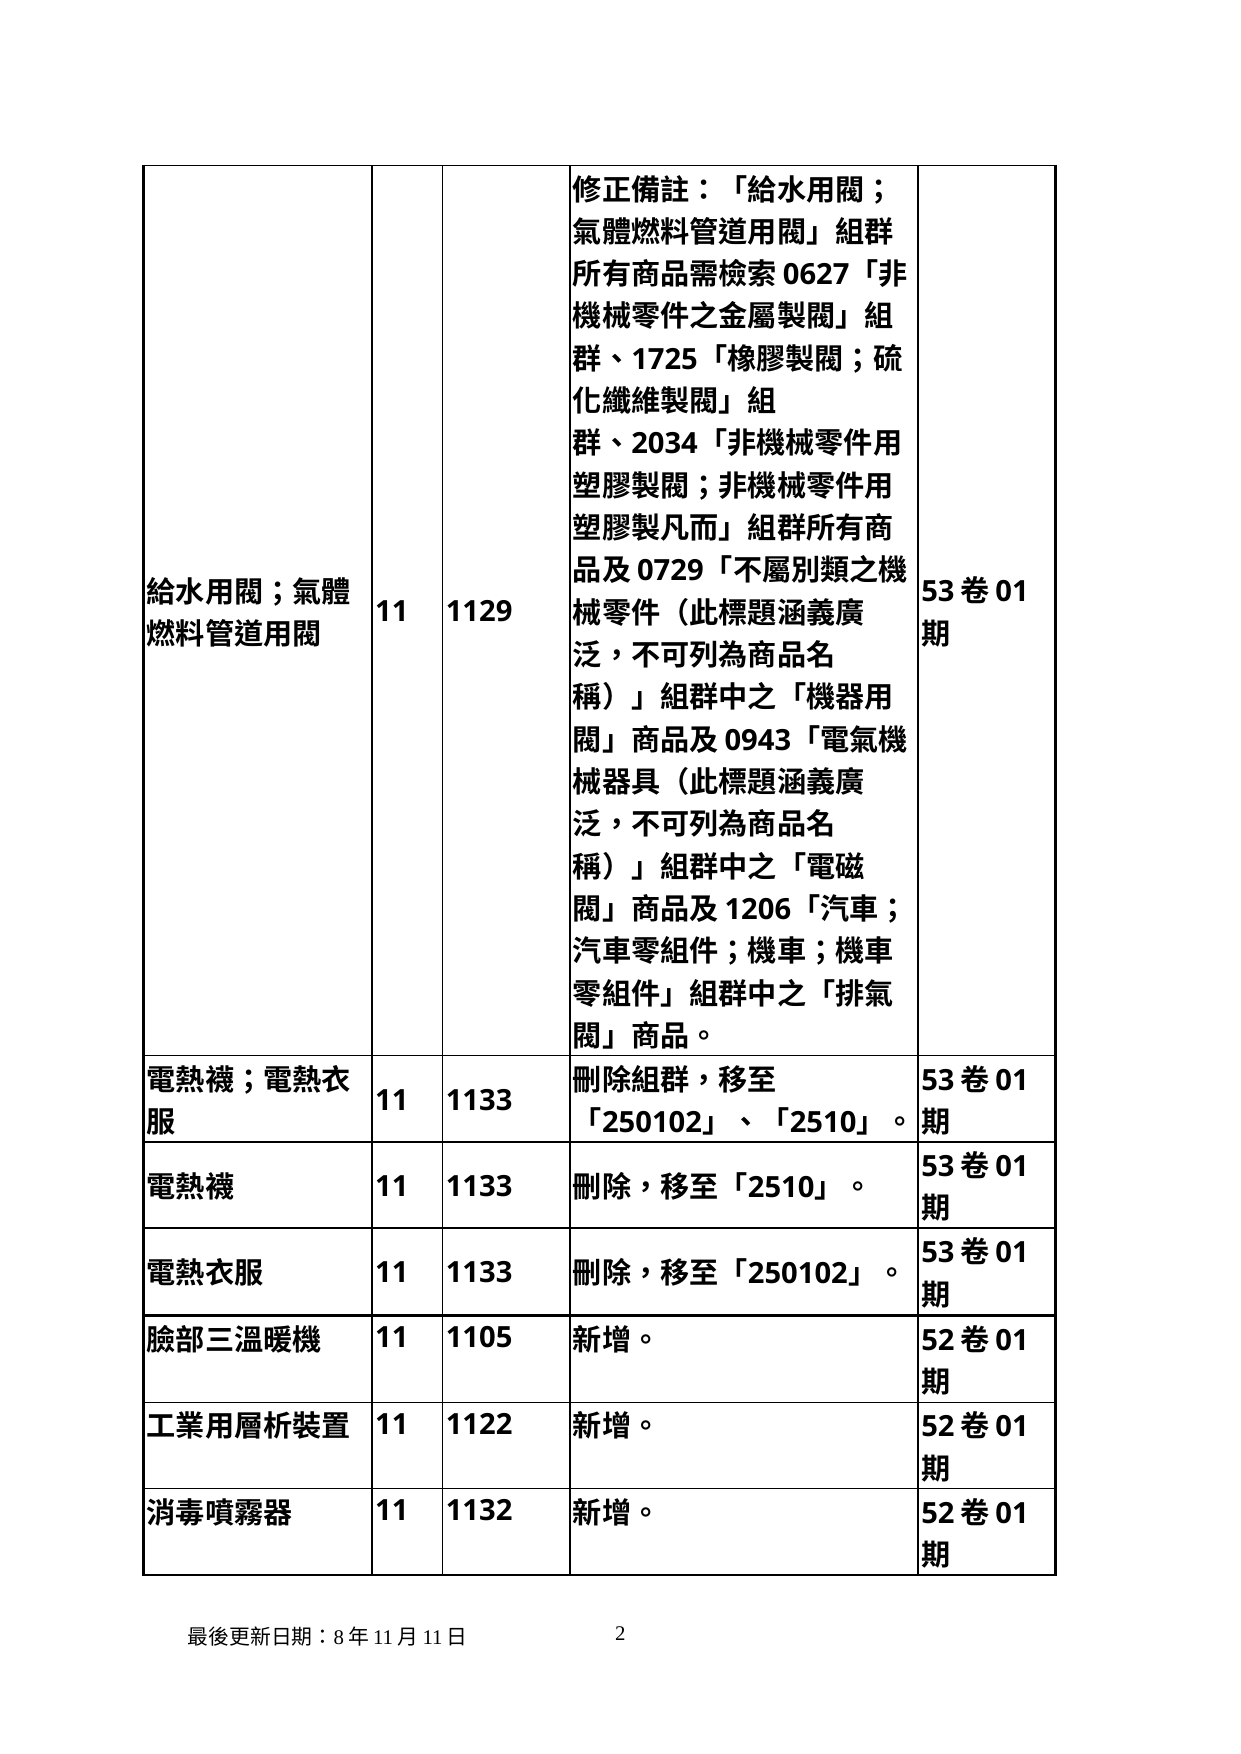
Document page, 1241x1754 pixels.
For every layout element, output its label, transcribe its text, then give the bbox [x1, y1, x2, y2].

table_cell 消毒噴霧器 [145, 1489, 371, 1574]
table_cell 11 [373, 1489, 442, 1574]
table_cell 刪除，移至「250102」。 [571, 1229, 917, 1313]
table_cell 52卷01期 [919, 1317, 1054, 1401]
table_cell 11 [373, 1403, 442, 1488]
table_cell 1105 [443, 1317, 569, 1401]
table_cell 1132 [443, 1489, 569, 1574]
table_cell 11 [373, 1056, 442, 1141]
table_cell 53卷01期 [919, 166, 1054, 1055]
table_cell 53卷01期 [919, 1056, 1054, 1141]
table_cell 修正備註：「給水用閥；氣體燃料管道用閥」組群所有商品需檢索0627「非機械零件之金屬製閥」組群、1725「橡膠製閥；硫化纖維製閥」組群、2034「非機械零件用塑膠製閥；非機械零件用塑膠製凡而」組群所有商品及0729「不屬別類之機械零件（此標題涵義廣泛，不可列為商品名稱）」組群中之「機器用閥」商品及0943「電氣機械器具（此標題涵義廣泛，不可列為商品名稱）」組群中之「電磁閥」商品及1206「汽車；汽車零組件；機車；機車零組件」組群中之「排氣閥」商品。 [571, 166, 917, 1055]
table_cell 53卷01期 [919, 1229, 1054, 1313]
table_cell 新增。 [571, 1317, 917, 1401]
table_cell 11 [373, 1143, 442, 1227]
table_cell 1122 [443, 1403, 569, 1488]
table_cell 電熱衣服 [145, 1229, 371, 1313]
table_cell 52卷01期 [919, 1403, 1054, 1488]
table_cell 11 [373, 1229, 442, 1313]
table_cell 給水用閥；氣體燃料管道用閥 [145, 166, 371, 1055]
table_cell 刪除，移至「2510」。 [571, 1143, 917, 1227]
table_cell 臉部三溫暖機 [145, 1317, 371, 1401]
table_cell 11 [373, 1317, 442, 1401]
table_cell 新增。 [571, 1403, 917, 1488]
table_cell 11 [373, 166, 442, 1055]
table_cell 電熱襪；電熱衣服 [145, 1056, 371, 1141]
table_cell 1129 [443, 166, 569, 1055]
table_cell 1133 [443, 1143, 569, 1227]
table_cell 電熱襪 [145, 1143, 371, 1227]
table_cell 工業用層析裝置 [145, 1403, 371, 1488]
table_cell 1133 [443, 1229, 569, 1313]
table_cell 53卷01期 [919, 1143, 1054, 1227]
table_cell 1133 [443, 1056, 569, 1141]
table_cell 52卷01期 [919, 1489, 1054, 1574]
table_cell 新增。 [571, 1489, 917, 1574]
table_cell 刪除組群，移至「250102」、「2510」。 [571, 1056, 917, 1141]
